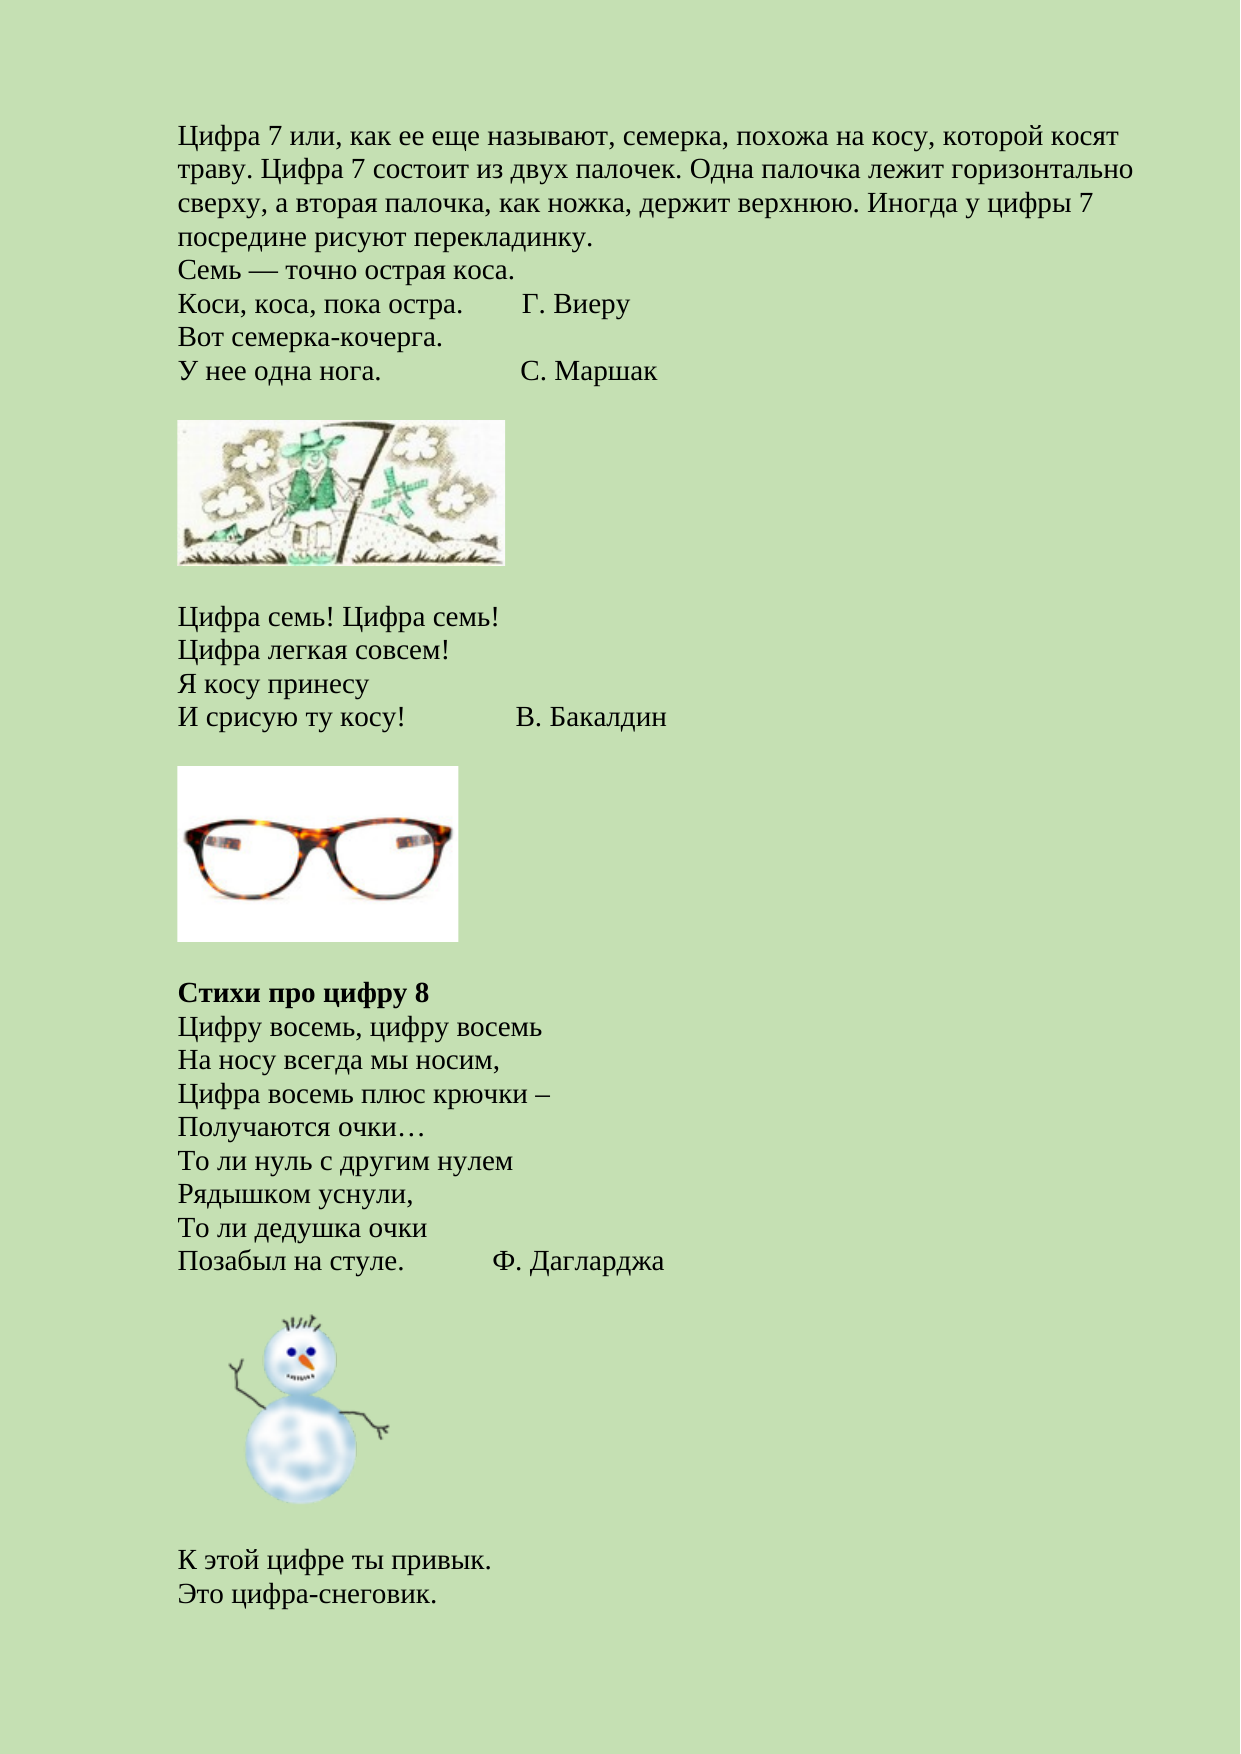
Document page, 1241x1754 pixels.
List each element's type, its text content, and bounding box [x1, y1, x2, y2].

picture [177, 420, 506, 566]
text И срисую ту косу! В. Бакалдин [177, 699, 1152, 733]
picture [177, 1310, 443, 1509]
text То ли нуль с другим нулем [177, 1143, 1152, 1176]
text Это цифра-снеговик. [177, 1576, 1152, 1609]
text Позабыл на стуле. Ф. Дагларджа [177, 1243, 1152, 1277]
picture [177, 766, 459, 942]
text Вот семерка-кочерга. [177, 319, 1152, 353]
text Я косу принесу [177, 666, 1152, 699]
text У нее одна нога. С. Маршак [177, 353, 1152, 386]
text Цифра легкая совсем! [177, 632, 1152, 666]
text Стихи про цифру 8 [177, 975, 1152, 1009]
text Коси, коса, пока остра. Г. Виеру [177, 286, 1152, 319]
text К этой цифре ты привык. [177, 1542, 1152, 1576]
text Цифру восемь, цифру восемь [177, 1009, 1152, 1042]
text Цифра семь! Цифра семь! [177, 599, 1152, 632]
text Цифра 7 или, как ее еще называют, семерка, похожа на косу, которой косят траву. Цифра 7 состоит из двух палочек. Одна палочка лежит горизонтально сверху, а вторая палочка, как ножка, держит верхнюю. Иногда у цифры 7 посредине рисуют перекладинку. [177, 118, 1152, 252]
text То ли дедушка очки [177, 1210, 1152, 1243]
text Рядышком уснули, [177, 1176, 1152, 1210]
text Получаются очки… [177, 1109, 1152, 1143]
text На носу всегда мы носим, [177, 1042, 1152, 1076]
text Цифра восемь плюс крючки – [177, 1076, 1152, 1109]
text Семь — точно острая коса. [177, 252, 1152, 286]
